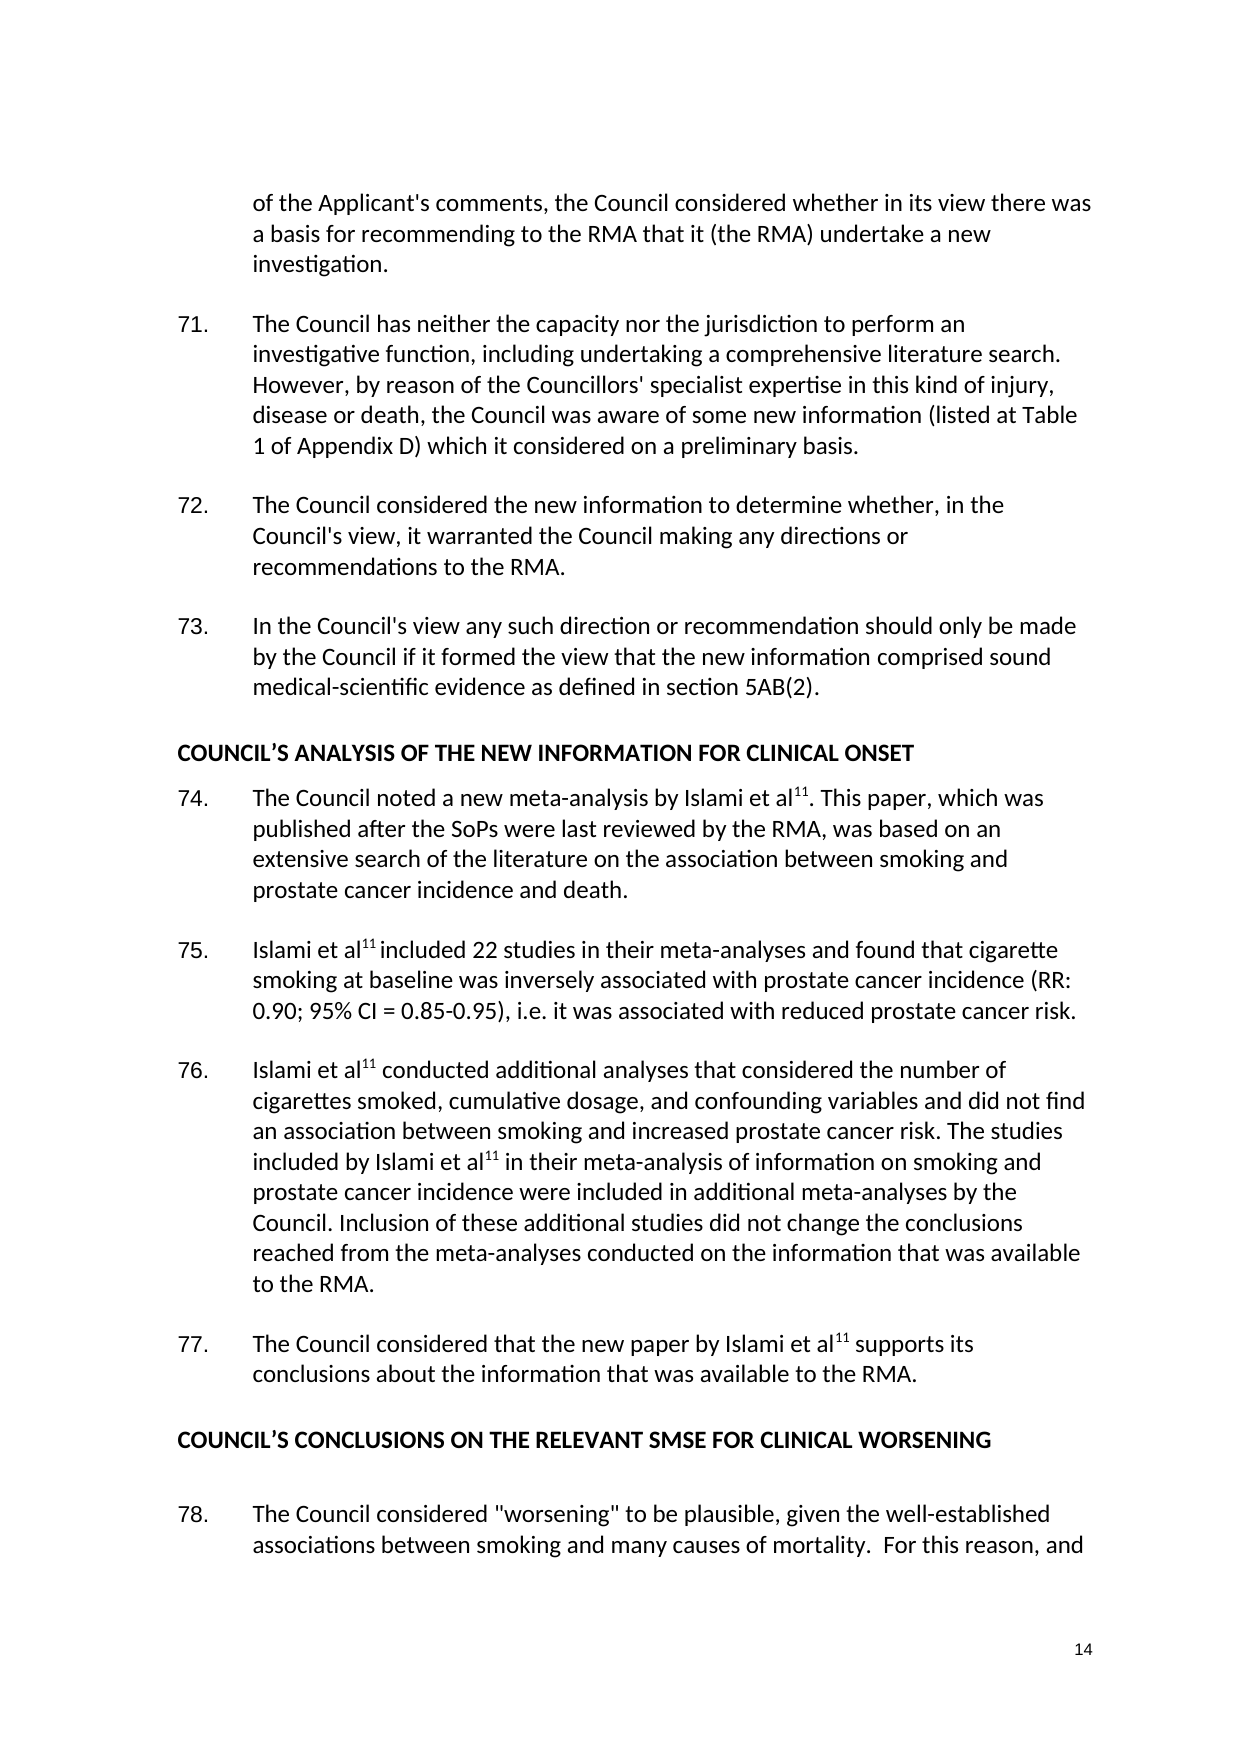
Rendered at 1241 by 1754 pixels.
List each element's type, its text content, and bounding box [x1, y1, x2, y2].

list The Council noted a new meta-analysis by Islami et al11. This paper, which was published after the SoPs were last reviewed by the RMA, was based on an extensive search of the literature on the association between smoking and prostate cancer incidence and death. [177, 782, 1092, 904]
list Islami et al11 conducted additional analyses that considered the number of cigarettes smoked, cumulative dosage, and confounding variables and did not find an association between smoking and increased prostate cancer risk. The studies included by Islami et al11 in their meta-analysis of information on smoking and prostate cancer incidence were included in additional meta-analyses by the Council. Inclusion of these additional studies did not change the conclusions reached from the meta-analyses conducted on the information that was available to the RMA. [177, 1054, 1092, 1299]
subtitle COUNCIL’S CONCLUSIONS ON THE RELEVANT SMSE FOR CLINICAL WORSENING [177, 1424, 1092, 1455]
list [177, 187, 1092, 279]
list The Council has neither the capacity nor the jurisdiction to perform an investigative function, including undertaking a comprehensive literature search. However, by reason of the Councillors' specialist expertise in this kind of injury, disease or death, the Council was aware of some new information (listed at Table 1 of Appendix D) which it considered on a preliminary basis. [177, 308, 1092, 461]
list The Council considered the new information to determine whether, in the Council's view, it warranted the Council making any directions or recommendations to the RMA. [177, 490, 1092, 581]
subtitle COUNCIL’S ANALYSIS OF THE NEW INFORMATION FOR CLINICAL ONSET [177, 737, 1092, 768]
list Islami et al11 included 22 studies in their meta-analyses and found that cigarette smoking at baseline was inversely associated with prostate cancer incidence (RR: 0.90; 95% CI = 0.85-0.95), i.e. it was associated with reduced prostate cancer risk. [177, 934, 1092, 1025]
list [177, 1498, 1092, 1559]
list In the Council's view any such direction or recommendation should only be made by the Council if it formed the view that the new information comprised sound medical-scientific evidence as defined in section 5AB(2). [177, 610, 1092, 702]
list The Council considered that the new paper by Islami et al11 supports its conclusions about the information that was available to the RMA. [177, 1328, 1092, 1389]
